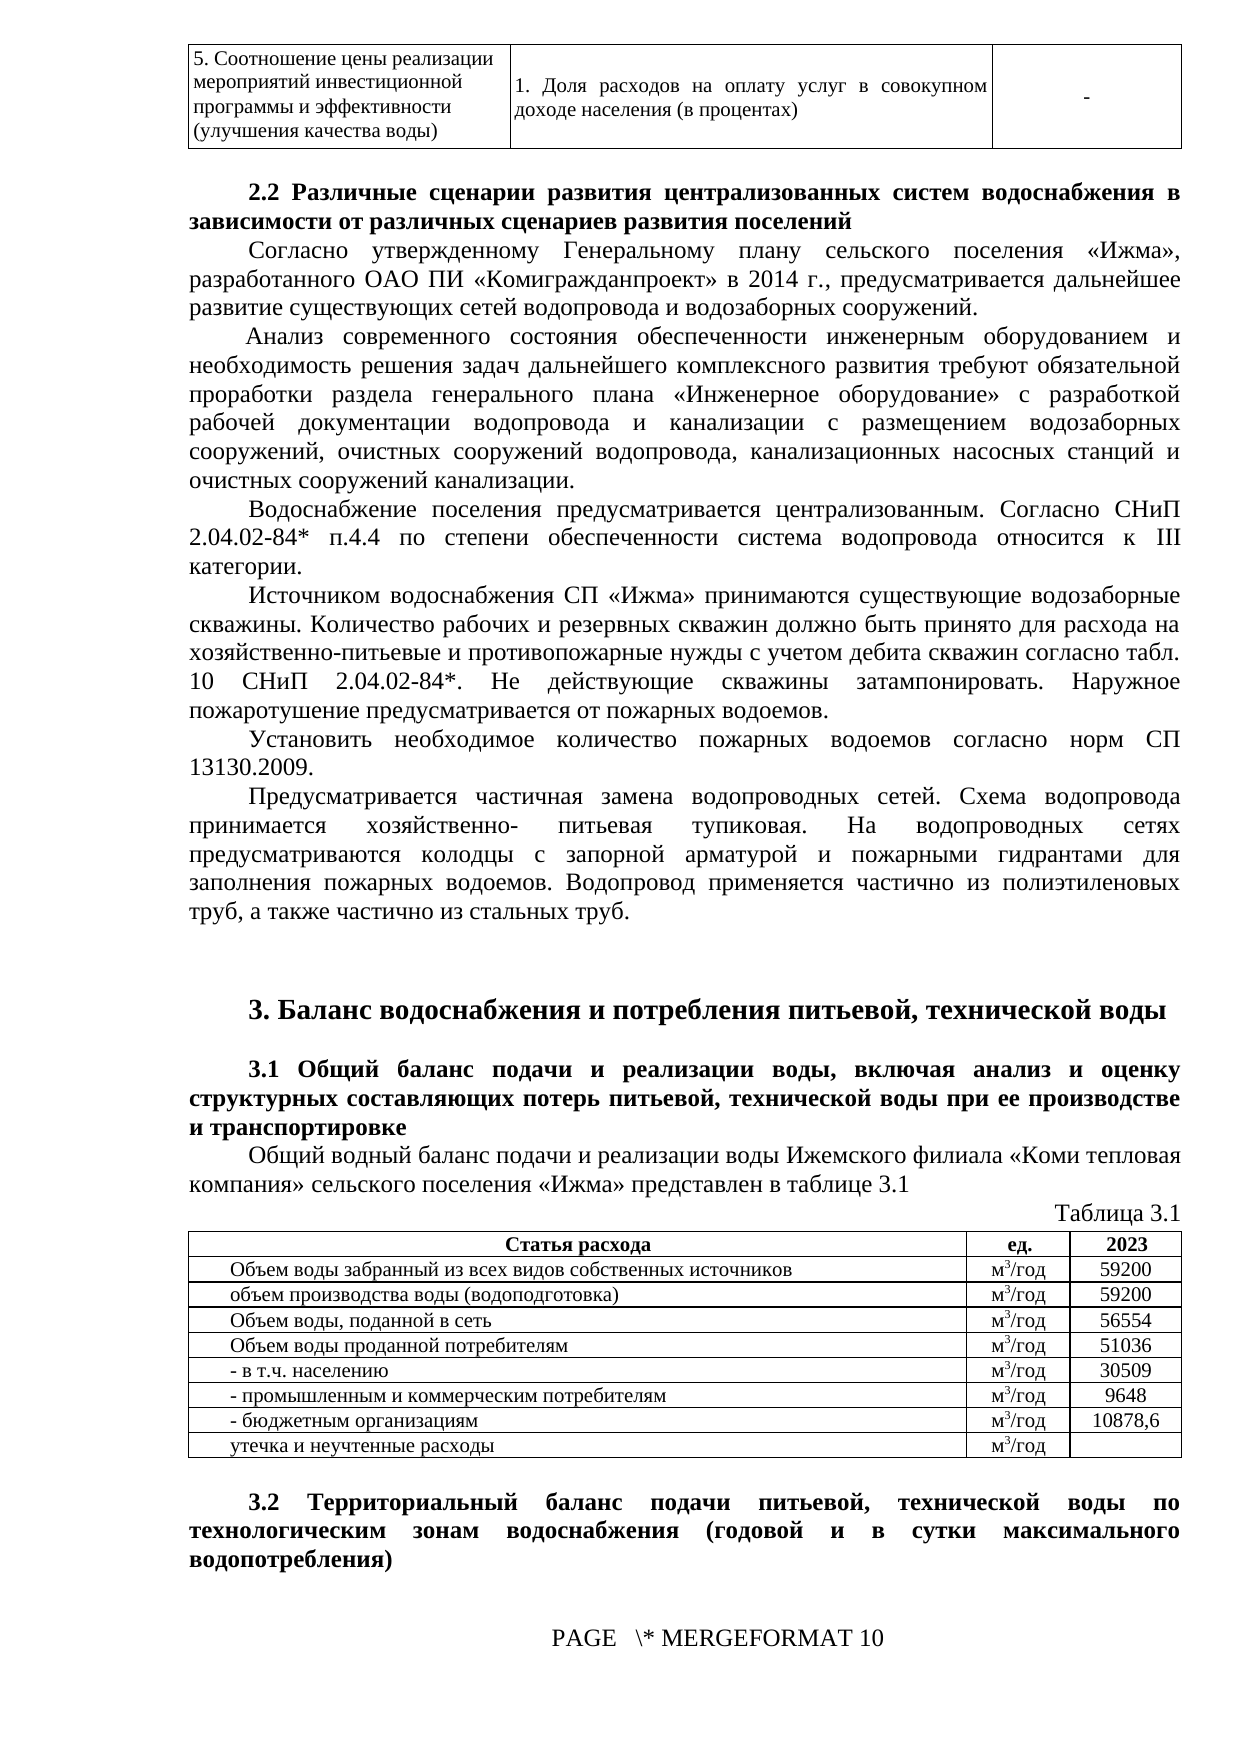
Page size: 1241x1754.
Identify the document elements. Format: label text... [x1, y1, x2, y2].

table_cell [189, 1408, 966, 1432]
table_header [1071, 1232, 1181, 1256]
text 2.2 Различные сценарии развития централизованных систем водоснабжения в зависимости от различных сценариев развития поселений [189, 177, 1181, 235]
text Предусматривается частичная замена водопроводных сетей. Схема водопровода принимается хозяйственно- питьевая тупиковая. На водопроводных сетях предусматриваются колодцы с запорной арматурой и пожарными гидрантами для заполнения пожарных водоемов. Водопровод применяется частично из полиэтиленовых труб, а также частично из стальных труб. [189, 781, 1181, 925]
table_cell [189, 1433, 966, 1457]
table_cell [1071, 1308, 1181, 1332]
text 3. Баланс водоснабжения и потребления питьевой, технической воды [189, 992, 1181, 1026]
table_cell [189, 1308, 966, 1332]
text 3.2 Территориальный баланс подачи питьевой, технической воды по технологическим зонам водоснабжения (годовой и в сутки максимального водопотребления) [189, 1487, 1181, 1573]
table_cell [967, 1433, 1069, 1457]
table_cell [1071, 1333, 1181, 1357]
text Таблица 3.1 [189, 1198, 1181, 1227]
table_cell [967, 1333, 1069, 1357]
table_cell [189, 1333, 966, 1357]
text Источником водоснабжения СП «Ижма» принимаются существующие водозаборные скважины. Количество рабочих и резервных скважин должно быть принято для расхода на хозяйственно-питьевые и противопожарные нужды с учетом дебита скважин согласно табл. 10 СНиП 2.04.02-84*. Не действующие скважины затампонировать. Наружное пожаротушение предусматривается от пожарных водоемов. [189, 580, 1181, 724]
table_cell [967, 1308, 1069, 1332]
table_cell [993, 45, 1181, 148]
text Водоснабжение поселения предусматривается централизованным. Согласно СНиП 2.04.02-84* п.4.4 по степени обеспеченности система водопровода относится к III категории. [189, 494, 1181, 580]
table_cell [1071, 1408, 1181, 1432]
text Согласно утвержденному Генеральному плану сельского поселения «Ижма», разработанного ОАО ПИ «Комигражданпроект» в 2014 г., предусматривается дальнейшее развитие существующих сетей водопровода и водозаборных сооружений. [189, 235, 1181, 321]
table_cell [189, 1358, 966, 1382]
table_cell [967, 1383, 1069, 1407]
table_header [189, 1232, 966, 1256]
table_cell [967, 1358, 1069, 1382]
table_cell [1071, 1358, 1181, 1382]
text 3.1 Общий баланс подачи и реализации воды, включая анализ и оценку структурных составляющих потерь питьевой, технической воды при ее производстве и транспортировке [189, 1054, 1181, 1141]
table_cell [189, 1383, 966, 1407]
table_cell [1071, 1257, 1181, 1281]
text Анализ современного состояния обеспеченности инженерным оборудованием и необходимость решения задач дальнейшего комплексного развития требуют обязательной проработки раздела генерального плана «Инженерное оборудование» с разработкой рабочей документации водопровода и канализации с размещением водозаборных сооружений, очистных сооружений водопровода, канализационных насосных станций и очистных сооружений канализации. [189, 321, 1181, 494]
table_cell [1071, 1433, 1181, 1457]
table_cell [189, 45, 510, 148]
text Общий водный баланс подачи и реализации воды Ижемского филиала «Коми тепловая компания» сельского поселения «Ижма» представлен в таблице 3.1 [189, 1141, 1181, 1198]
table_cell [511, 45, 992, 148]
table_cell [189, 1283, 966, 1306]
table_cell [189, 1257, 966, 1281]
text Установить необходимое количество пожарных водоемов согласно норм СП 13130.2009. [189, 724, 1181, 781]
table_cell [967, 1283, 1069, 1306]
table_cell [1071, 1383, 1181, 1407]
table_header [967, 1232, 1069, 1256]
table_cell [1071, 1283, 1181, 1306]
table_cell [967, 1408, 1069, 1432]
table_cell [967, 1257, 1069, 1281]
